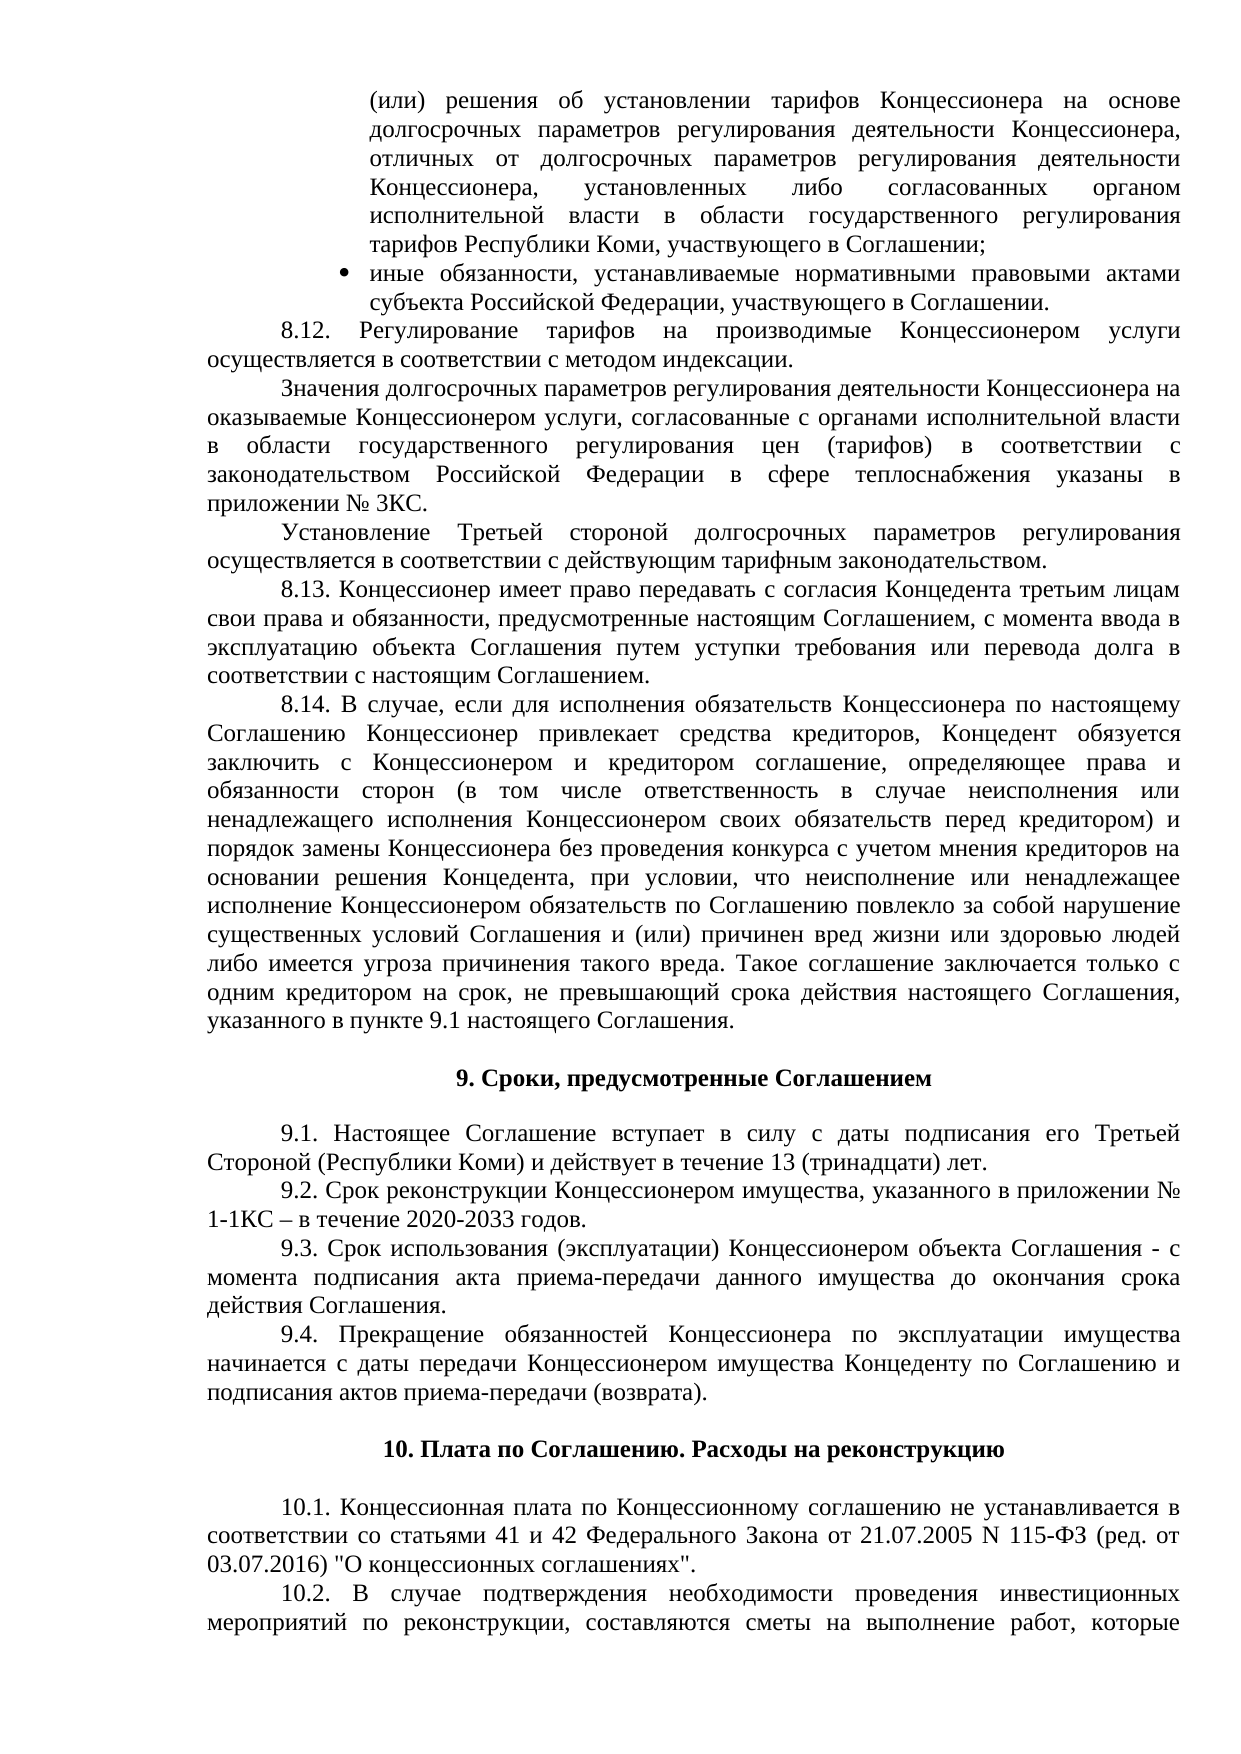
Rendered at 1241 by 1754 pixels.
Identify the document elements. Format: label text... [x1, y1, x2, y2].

text 9.4. Прекращение обязанностей Концессионера по эксплуатации имущества начинается с даты передачи Концессионером имущества Концеденту по Соглашению и подписания актов приема-передачи (возврата). [207, 1319, 1181, 1405]
text Установление Третьей стороной долгосрочных параметров регулирования осуществляется в соответствии с действующим тарифным законодательством. [207, 517, 1181, 574]
subtitle 10. Плата по Соглашению. Расходы на реконструкцию [207, 1434, 1181, 1463]
text Значения долгосрочных параметров регулирования деятельности Концессионера на оказываемые Концессионером услуги, согласованные с органами исполнительной власти в области государственного регулирования цен (тарифов) в соответствии с законодательством Российской Федерации в сфере теплоснабжения указаны в приложении № 3КС. [207, 373, 1181, 517]
text 9.3. Срок использования (эксплуатации) Концессионером объекта Соглашения - с момента подписания акта приема-передачи данного имущества до окончания срока действия Соглашения. [207, 1233, 1181, 1319]
text 9.1. Настоящее Соглашение вступает в силу с даты подписания его Третьей Стороной (Республики Коми) и действует в течение 13 (тринадцати) лет. [207, 1118, 1181, 1175]
list иные обязанности, устанавливаемые нормативными правовыми актами субъекта Российской Федерации, участвующего в Соглашении. [340, 258, 1181, 316]
subtitle 9. Сроки, предусмотренные Соглашением [207, 1063, 1181, 1092]
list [340, 86, 1181, 258]
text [207, 1578, 1181, 1635]
text 8.12. Регулирование тарифов на производимые Концессионером услуги осуществляется в соответствии с методом индексации. [207, 316, 1181, 373]
text 9.2. Срок реконструкции Концессионером имущества, указанного в приложении № 1-1КС – в течение 2020-2033 годов. [207, 1175, 1181, 1233]
text 8.14. В случае, если для исполнения обязательств Концессионера по настоящему Соглашению Концессионер привлекает средства кредиторов, Концедент обязуется заключить с Концессионером и кредитором соглашение, определяющее права и обязанности сторон (в том числе ответственность в случае неисполнения или ненадлежащего исполнения Концессионером своих обязательств перед кредитором) и порядок замены Концессионера без проведения конкурса с учетом мнения кредиторов на основании решения Концедента, при условии, что неисполнение или ненадлежащее исполнение Концессионером обязательств по Соглашению повлекло за собой нарушение существенных условий Соглашения и (или) причинен вред жизни или здоровью людей либо имеется угроза причинения такого вреда. Такое соглашение заключается только с одним кредитором на срок, не превышающий срока действия настоящего Соглашения, указанного в пункте 9.1 настоящего Соглашения. [207, 689, 1181, 1034]
text 8.13. Концессионер имеет право передавать с согласия Концедента третьим лицам свои права и обязанности, предусмотренные настоящим Соглашением, с момента ввода в эксплуатацию объекта Соглашения путем уступки требования или перевода долга в соответствии с настоящим Соглашением. [207, 574, 1181, 689]
text 10.1. Концессионная плата по Концессионному соглашению не устанавливается в соответствии со статьями 41 и 42 Федерального Закона от 21.07.2005 N 115-ФЗ (ред. от 03.07.2016) "О концессионных соглашениях". [207, 1492, 1181, 1578]
